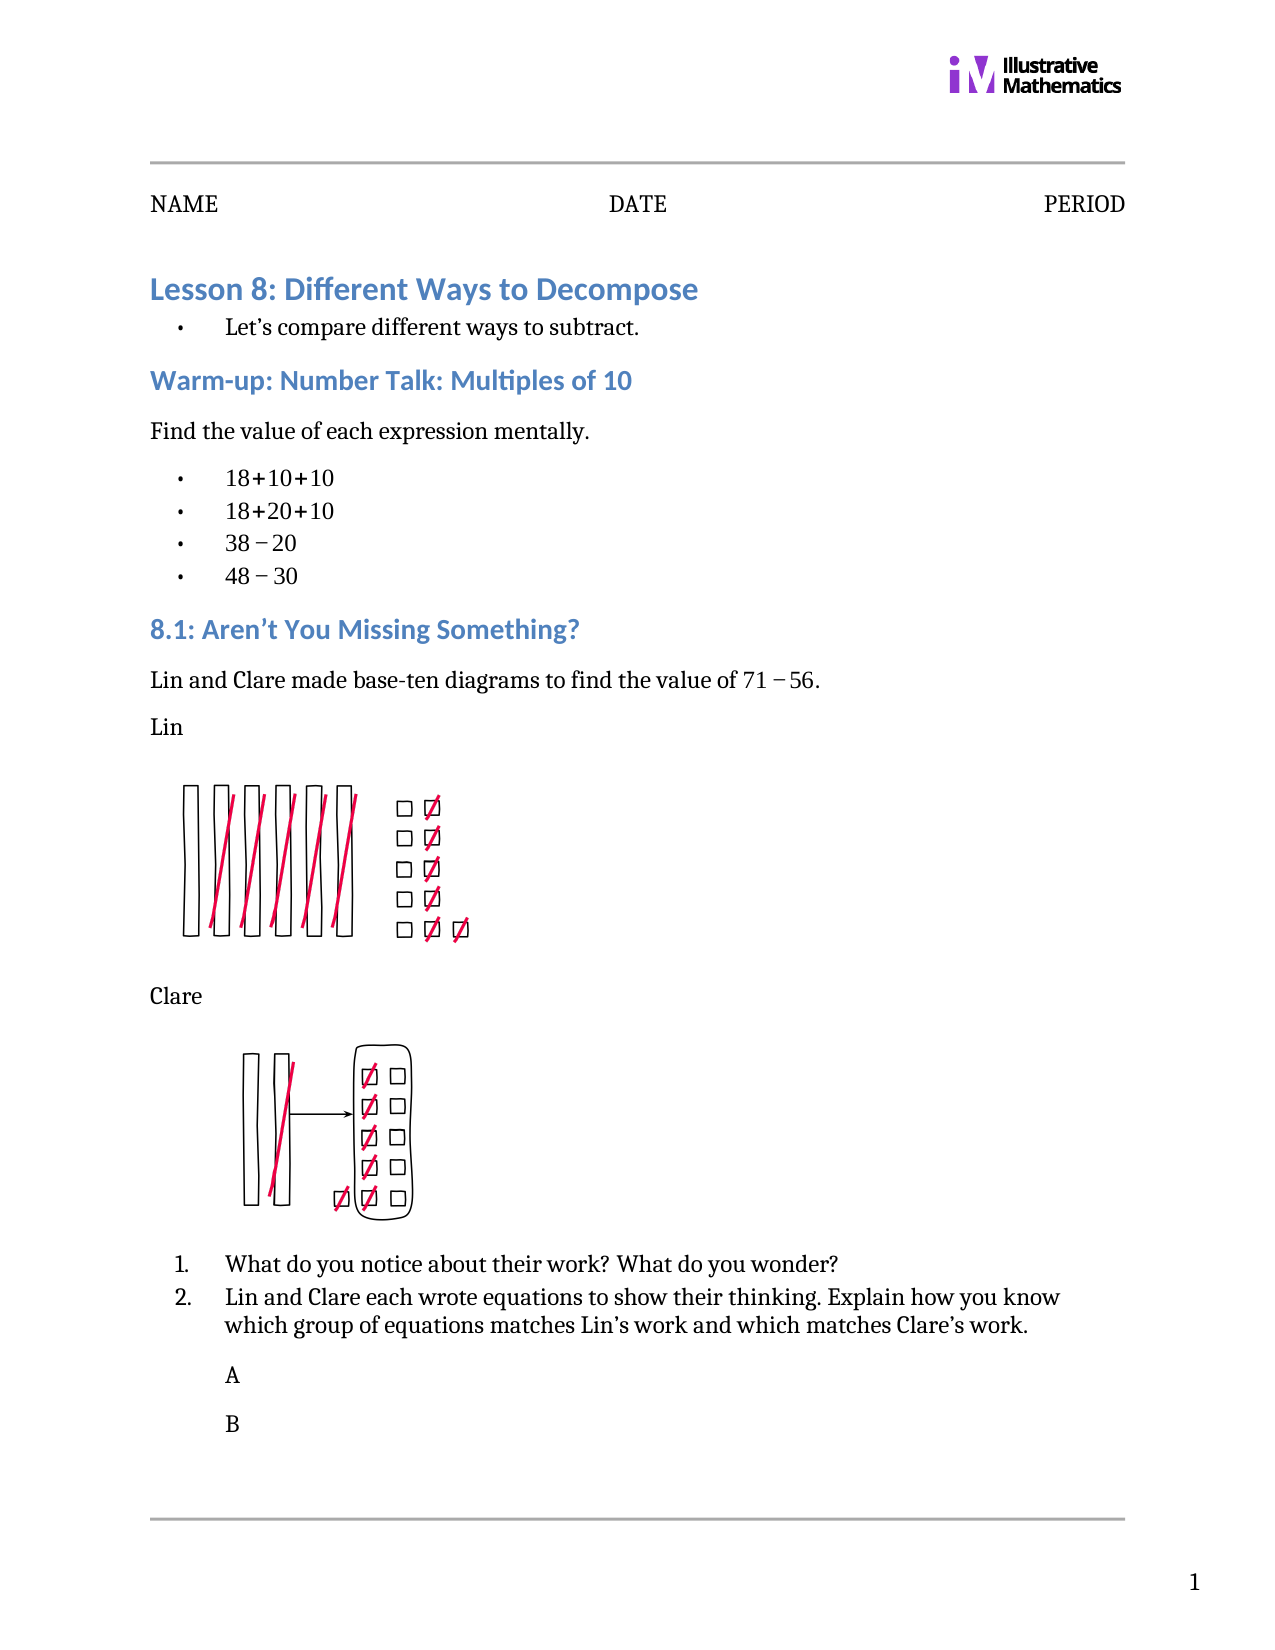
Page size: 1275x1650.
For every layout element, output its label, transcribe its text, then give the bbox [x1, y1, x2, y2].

text Lin [150, 713, 1125, 742]
subtitle Warm-up: Number Talk: Multiples of 10 [150, 362, 1125, 398]
list Let’s compare different ways to subtract. [175, 313, 1125, 342]
list What do you notice about their work? What do you wonder? [175, 1250, 1125, 1279]
subtitle 8.1: Aren’t You Missing Something? [150, 611, 1125, 647]
list Lin and Clare each wrote equations to show their thinking. Explain how you know which group of equations matches Lin’s work and which matches Clare’s work. [175, 1282, 1125, 1340]
text Clare [150, 982, 1125, 1010]
picture [168, 760, 484, 963]
text Lin and Clare made base-ten diagrams to find the value of . [150, 666, 1125, 694]
picture [168, 1029, 484, 1232]
text Find the value of each expression mentally. [150, 417, 1125, 446]
picture [949, 55, 1121, 93]
list B [175, 1410, 1125, 1439]
list A [175, 1361, 1125, 1389]
subtitle Lesson 8: Different Ways to Decompose [150, 268, 1125, 309]
